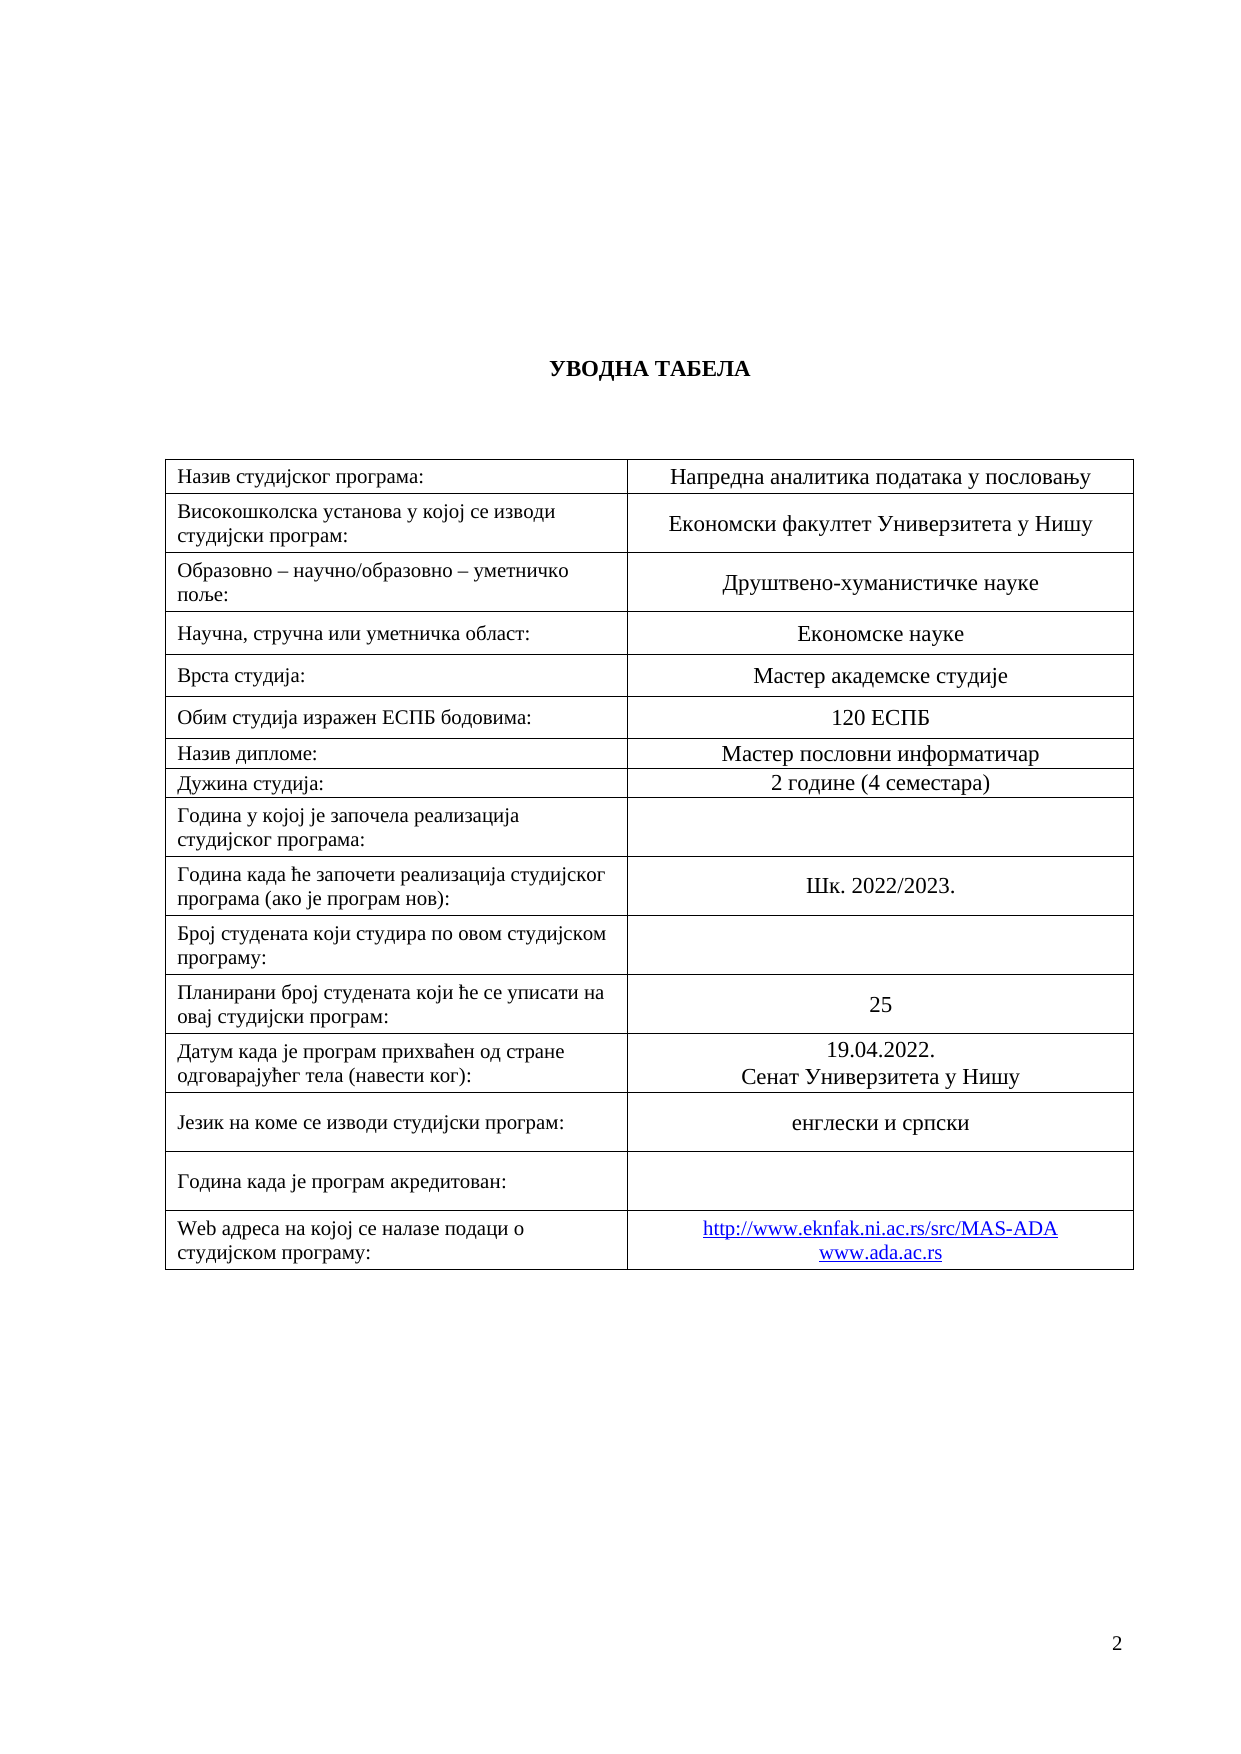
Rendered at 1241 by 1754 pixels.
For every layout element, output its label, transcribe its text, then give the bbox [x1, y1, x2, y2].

table_cell Друштвено-хуманистичке науке [628, 553, 1133, 611]
table_cell Број студената који студира по овом студијском програму: [166, 916, 627, 974]
table_cell 19.04.2022. Сенат Универзитета у Нишу [628, 1034, 1133, 1092]
table_cell 25 [628, 975, 1133, 1033]
table_cell енглески и српски [628, 1093, 1133, 1151]
table_cell [628, 798, 1133, 856]
table_cell Образовно – научно/образовно – уметничко поље: [166, 553, 627, 611]
table_cell Економске науке [628, 612, 1133, 654]
table_cell 120 ЕСПБ [628, 697, 1133, 738]
table_cell Дужина студија: [166, 769, 627, 797]
table_cell 2 године (4 семестара) [628, 769, 1133, 797]
table_cell Врста студија: [166, 655, 627, 696]
text УВОДНА ТАБЕЛА [177, 355, 1122, 382]
table_cell Назив дипломе: [166, 739, 627, 768]
table_cell Обим студија изражен ЕСПБ бодовима: [166, 697, 627, 738]
table_cell Планирани број студената који ће се уписати на овај студијски програм: [166, 975, 627, 1033]
table_cell Web адреса на којој се налазе подаци о студијском програму: [166, 1211, 627, 1269]
table_cell [628, 916, 1133, 974]
table_cell Година када је програм акредитован: [166, 1152, 627, 1210]
table_cell Шк. 2022/2023. [628, 857, 1133, 915]
table_cell Високошколска установа у којој се изводи студијски програм: [166, 494, 627, 552]
table_header Напредна аналитика података у пословању [628, 460, 1133, 493]
table_cell Језик на коме се изводи студијски програм: [166, 1093, 627, 1151]
table_cell Мастер пословни информатичар [628, 739, 1133, 768]
table_cell [628, 1152, 1133, 1210]
table_cell http://www.eknfak.ni.ac.rs/src/MAS-ADA www.ada.ac.rs [628, 1211, 1133, 1269]
table_cell Економски факултет Универзитета у Нишу [628, 494, 1133, 552]
table_cell Година у којој је започела реализација студијског програма: [166, 798, 627, 856]
table_cell Научна, стручна или уметничка област: [166, 612, 627, 654]
table_header Назив студијског програма: [166, 460, 627, 493]
table_cell Година када ће започети реализација студијског програма (ако је програм нов): [166, 857, 627, 915]
table_cell Датум када је програм прихваћен од стране одговарајућег тела (навести ког): [166, 1034, 627, 1092]
table_cell Мастер академске студије [628, 655, 1133, 696]
